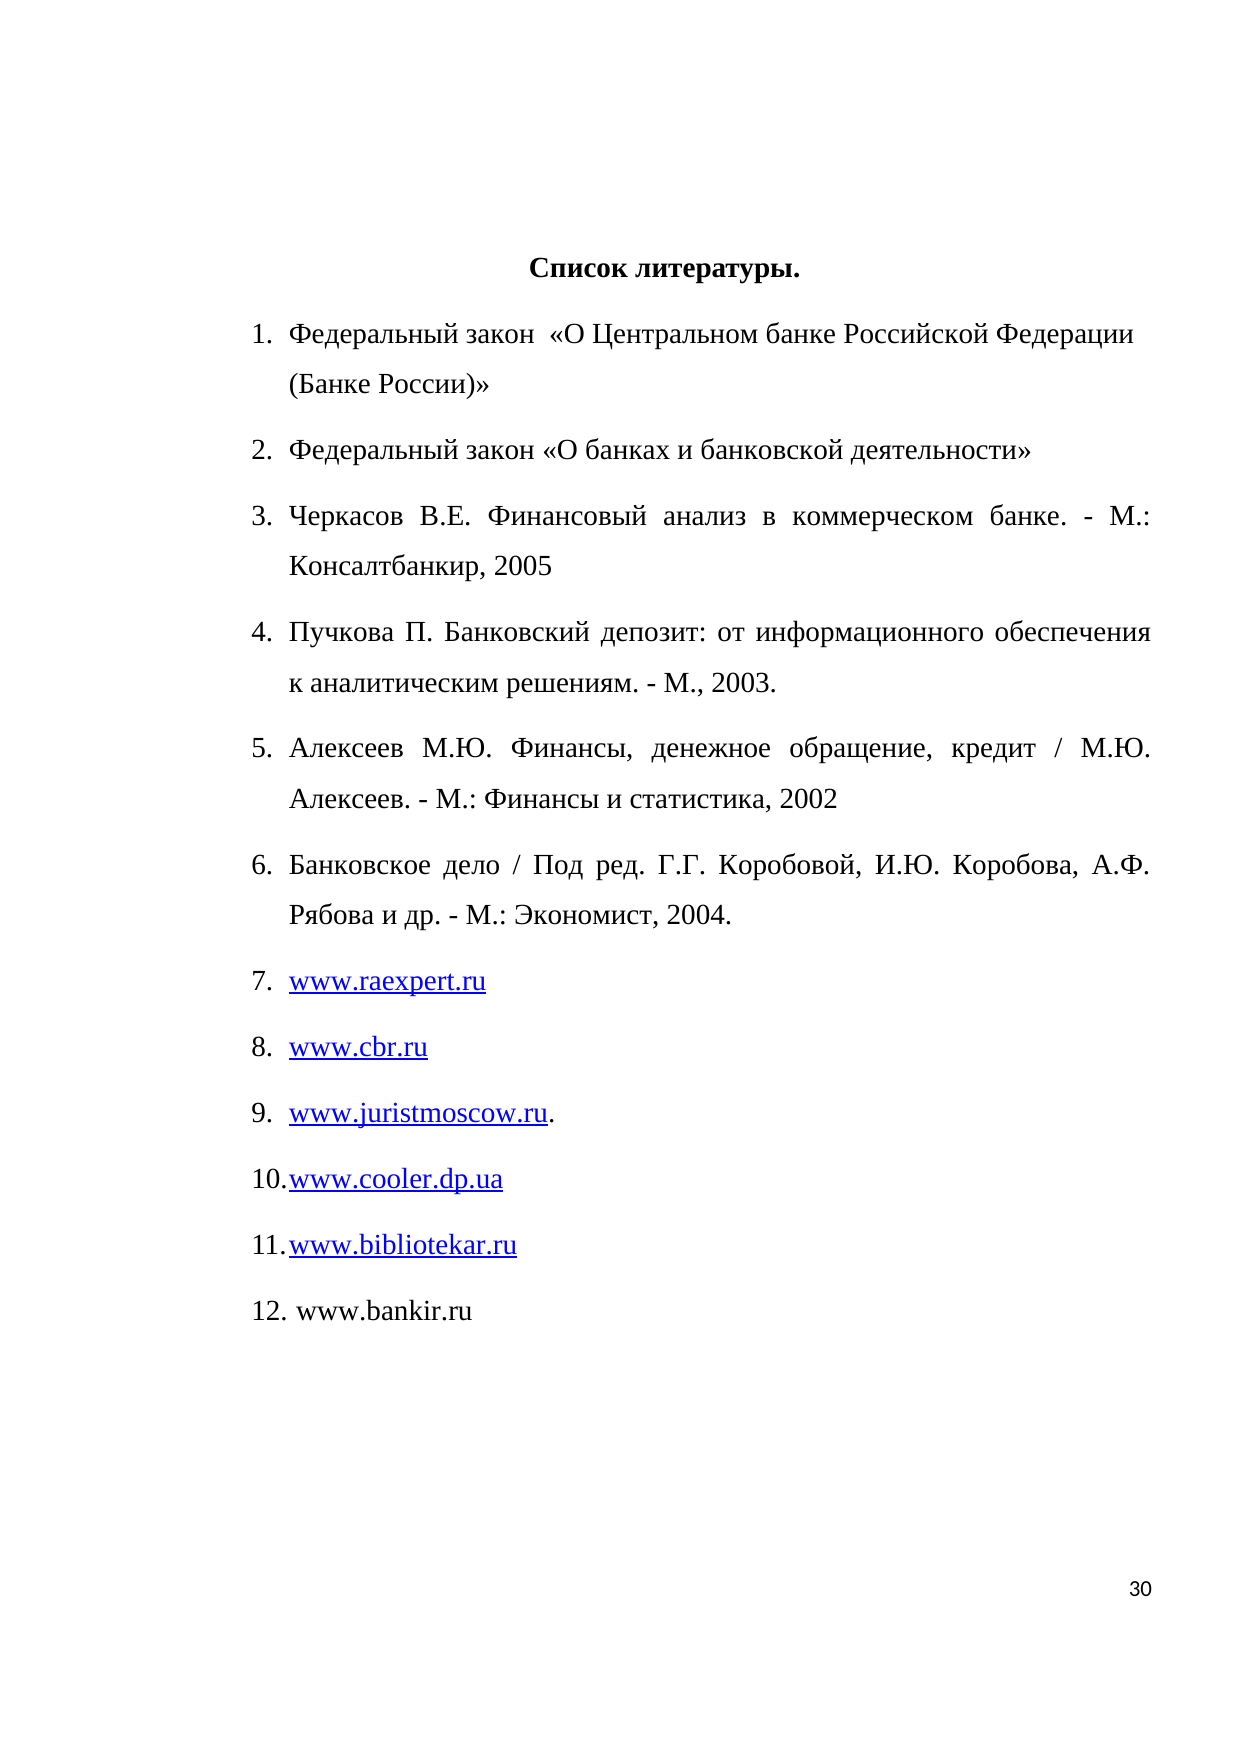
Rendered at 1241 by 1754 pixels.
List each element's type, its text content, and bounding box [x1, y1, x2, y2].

list Банковское дело / Под ред. Г.Г. Коробовой, И.Ю. Коробова, А.Ф. Рябова и др. - М.: Экономист, 2004. [251, 847, 1152, 931]
list www.bibliotekar.ru [251, 1227, 1152, 1260]
list www.cbr.ru [251, 1029, 1152, 1063]
list www.bankir.ru [251, 1293, 1152, 1326]
list www.juristmoscow.ru. [251, 1095, 1152, 1128]
list www.cooler.dp.ua [251, 1161, 1152, 1194]
list Пучкова П. Банковский депозит: от информационного обеспечения к аналитическим решениям. - М., 2003. [251, 614, 1152, 698]
list Федеральный закон «О банках и банковской деятельности» [251, 432, 1152, 466]
list Алексеев М.Ю. Финансы, денежное обращение, кредит / М.Ю. Алексеев. - М.: Финансы и статистика, 2002 [251, 731, 1152, 814]
list www.raexpert.ru [251, 963, 1152, 997]
list Черкасов В.Е. Финансовый анализ в коммерческом банке. - М.: Консалтбанкир, 2005 [251, 498, 1152, 582]
list Федеральный закон «О Центральном банке Российской Федерации (Банке России)» [251, 316, 1152, 400]
text Список литературы. [177, 250, 1152, 283]
